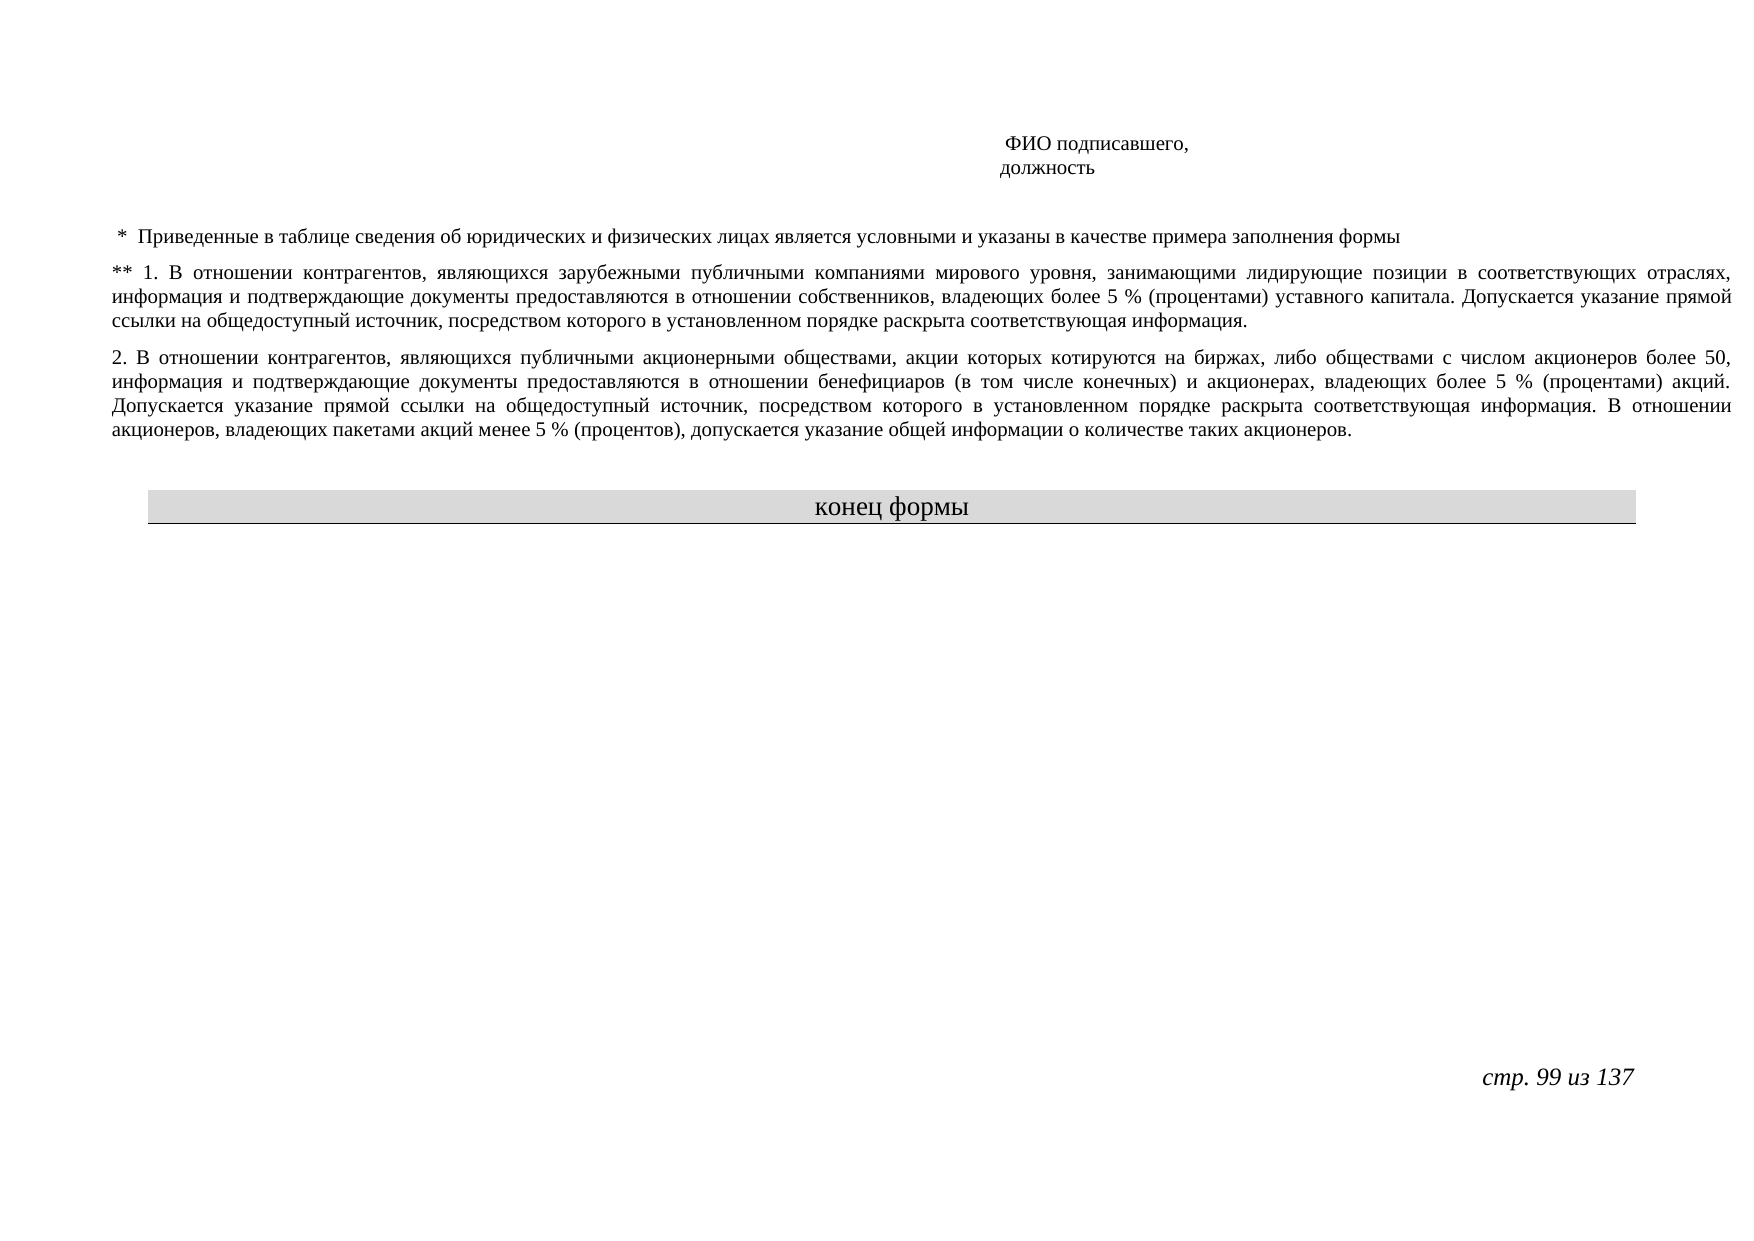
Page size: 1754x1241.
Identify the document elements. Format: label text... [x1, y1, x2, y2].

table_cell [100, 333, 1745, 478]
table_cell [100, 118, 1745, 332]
text конец формы [148, 490, 1636, 523]
